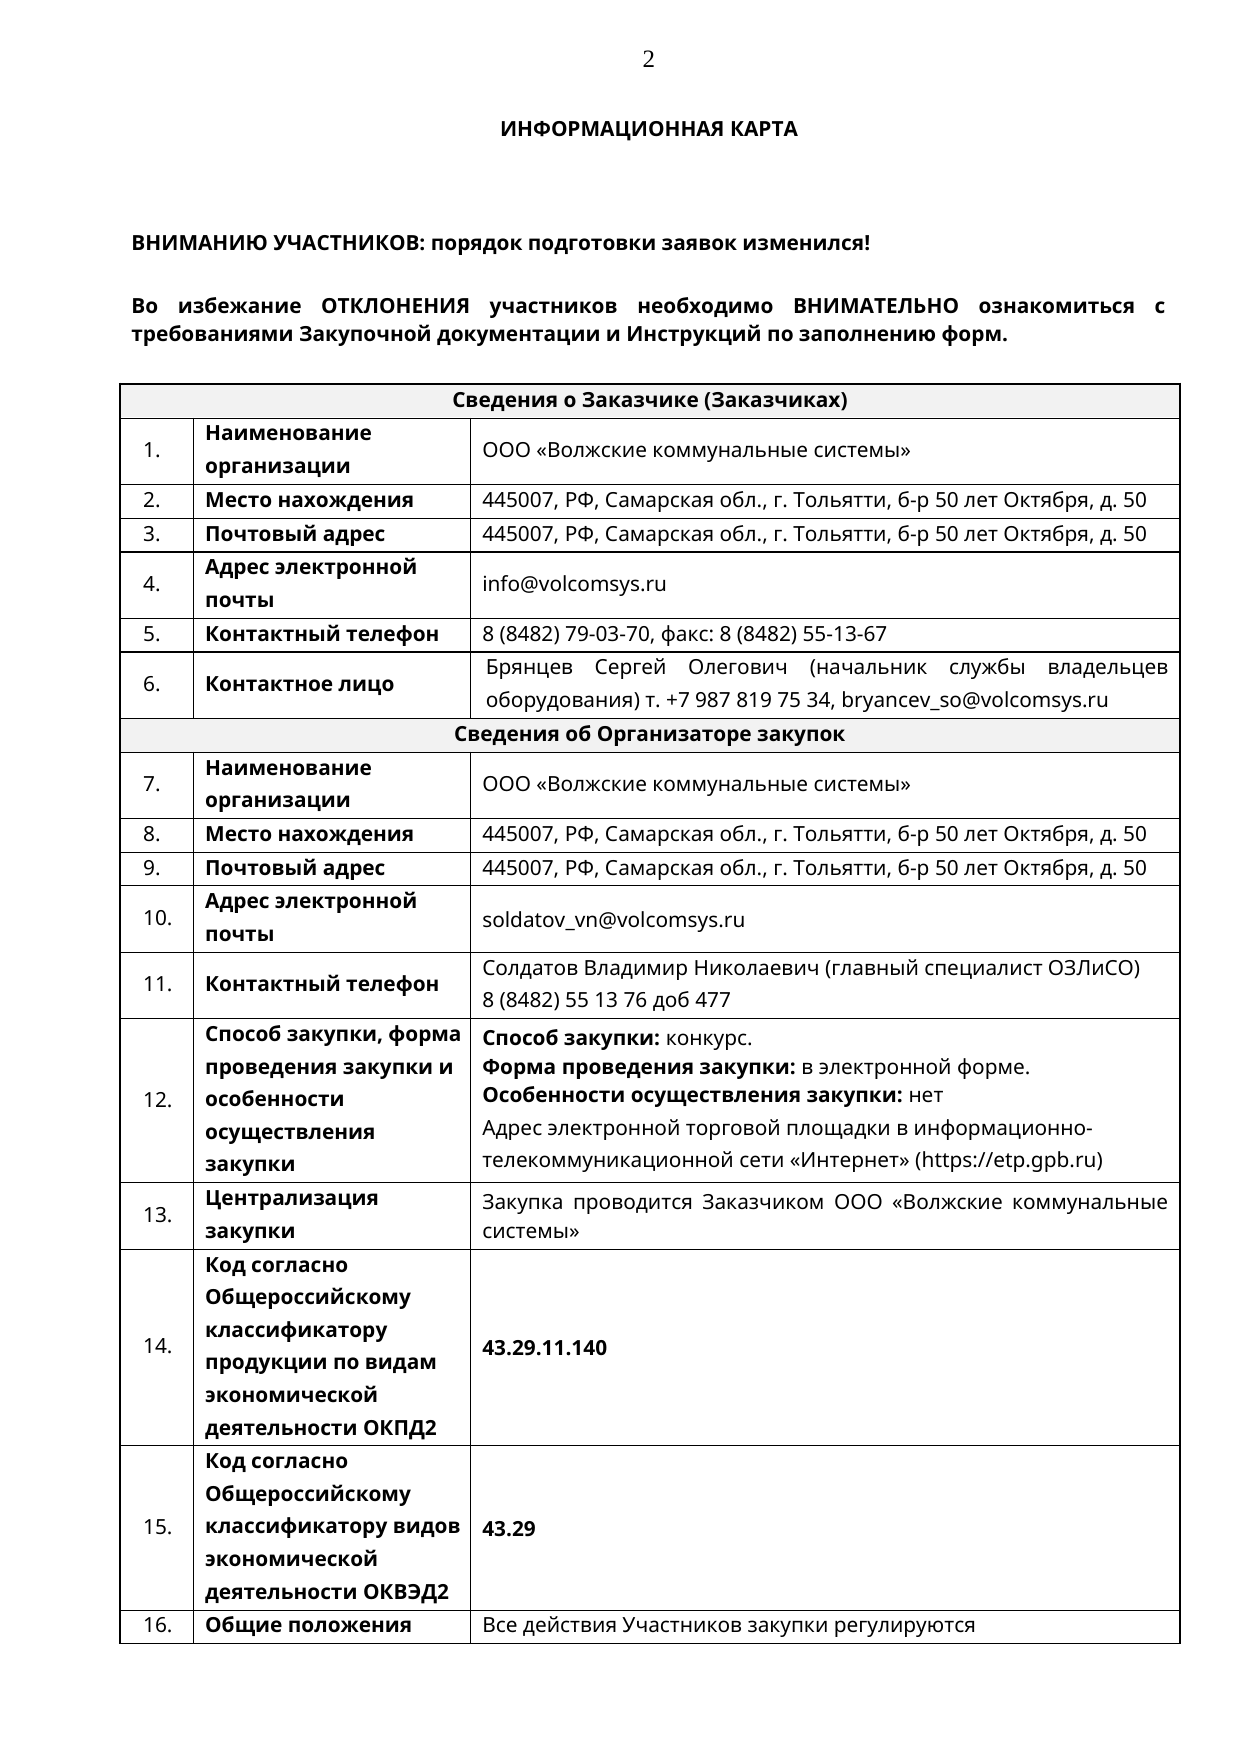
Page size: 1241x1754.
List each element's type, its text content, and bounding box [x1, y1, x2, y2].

table_cell Закупка проводится Заказчиком ООО «Волжские коммунальные системы» [471, 1183, 1179, 1249]
table_cell [121, 1250, 193, 1445]
table_header Сведения о Заказчике (Заказчиках) [121, 385, 1179, 417]
table_cell [121, 1611, 193, 1643]
table_cell info@volcomsys.ru [471, 553, 1179, 618]
table_cell [121, 1446, 193, 1609]
table_cell Контактное лицо [194, 653, 470, 718]
table_cell [121, 886, 193, 952]
table_cell [121, 485, 193, 518]
table_cell Контактный телефон [194, 953, 470, 1018]
table_cell soldatov_vn@volcomsys.ru [471, 886, 1179, 952]
table_cell Контактный телефон [194, 619, 470, 651]
table_cell Почтовый адрес [194, 519, 470, 551]
table_cell Способ закупки: конкурс. Форма проведения закупки: в электронной форме. Особенности осуществления закупки: нет Адрес электронной торговой площадки в информационно-телекоммуникационной сети «Интернет» (https://etp.gpb.ru) [471, 1019, 1179, 1182]
table_cell [121, 1019, 193, 1182]
table_cell [121, 419, 193, 484]
table_cell Адрес электронной почты [194, 553, 470, 618]
table_cell Солдатов Владимир Николаевич (главный специалист ОЗЛиСО) 8 (8482) 55 13 76 доб 477 [471, 953, 1179, 1018]
table_cell [121, 553, 193, 618]
table_cell Почтовый адрес [194, 853, 470, 885]
table_cell [121, 853, 193, 885]
table_cell [121, 753, 193, 818]
table_cell [121, 653, 193, 718]
table_cell Централизация закупки [194, 1183, 470, 1249]
table_cell Сведения об Организаторе закупок [121, 719, 1179, 752]
table_cell Наименование организации [194, 753, 470, 818]
table_cell Общие положения [194, 1611, 470, 1643]
table_cell Место нахождения [194, 485, 470, 518]
table_cell Адрес электронной почты [194, 886, 470, 952]
table_cell Место нахождения [194, 819, 470, 852]
table_cell Брянцев Сергей Олегович (начальник службы владельцев оборудования) т. +7 987 819 75 34, bryancev_so@volcomsys.ru [471, 653, 1179, 718]
table_cell 445007, РФ, Самарская обл., г. Тольятти, б-р 50 лет Октября, д. 50 [471, 853, 1179, 885]
table_cell [121, 819, 193, 852]
table_cell 43.29 [471, 1446, 1179, 1609]
table_cell Наименование организации [194, 419, 470, 484]
table_cell 8 (8482) 79-03-70, факс: 8 (8482) 55-13-67 [471, 619, 1179, 651]
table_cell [471, 1611, 1179, 1643]
table_cell Код согласно Общероссийскому классификатору видов экономической деятельности ОКВЭД2 [194, 1446, 470, 1609]
table_cell ООО «Волжские коммунальные системы» [471, 753, 1179, 818]
text ИНФОРМАЦИОННАЯ КАРТА [131, 114, 1166, 143]
table_cell [121, 619, 193, 651]
table_cell 43.29.11.140 [471, 1250, 1179, 1445]
table_cell [121, 519, 193, 551]
table_cell 445007, РФ, Самарская обл., г. Тольятти, б-р 50 лет Октября, д. 50 [471, 519, 1179, 551]
text Во избежание ОТКЛОНЕНИЯ участников необходимо ВНИМАТЕЛЬНО ознакомиться с требованиями Закупочной документации и Инструкций по заполнению форм. [131, 291, 1166, 348]
table_cell ООО «Волжские коммунальные системы» [471, 419, 1179, 484]
table_cell [121, 953, 193, 1018]
table_cell 445007, РФ, Самарская обл., г. Тольятти, б-р 50 лет Октября, д. 50 [471, 819, 1179, 852]
table_cell Способ закупки, форма проведения закупки и особенности осуществления закупки [194, 1019, 470, 1182]
table_cell 445007, РФ, Самарская обл., г. Тольятти, б-р 50 лет Октября, д. 50 [471, 485, 1179, 518]
table_cell Код согласно Общероссийскому классификатору продукции по видам экономической деятельности ОКПД2 [194, 1250, 470, 1445]
text ВНИМАНИЮ УЧАСТНИКОВ: порядок подготовки заявок изменился! [131, 228, 1166, 256]
table_cell [121, 1183, 193, 1249]
